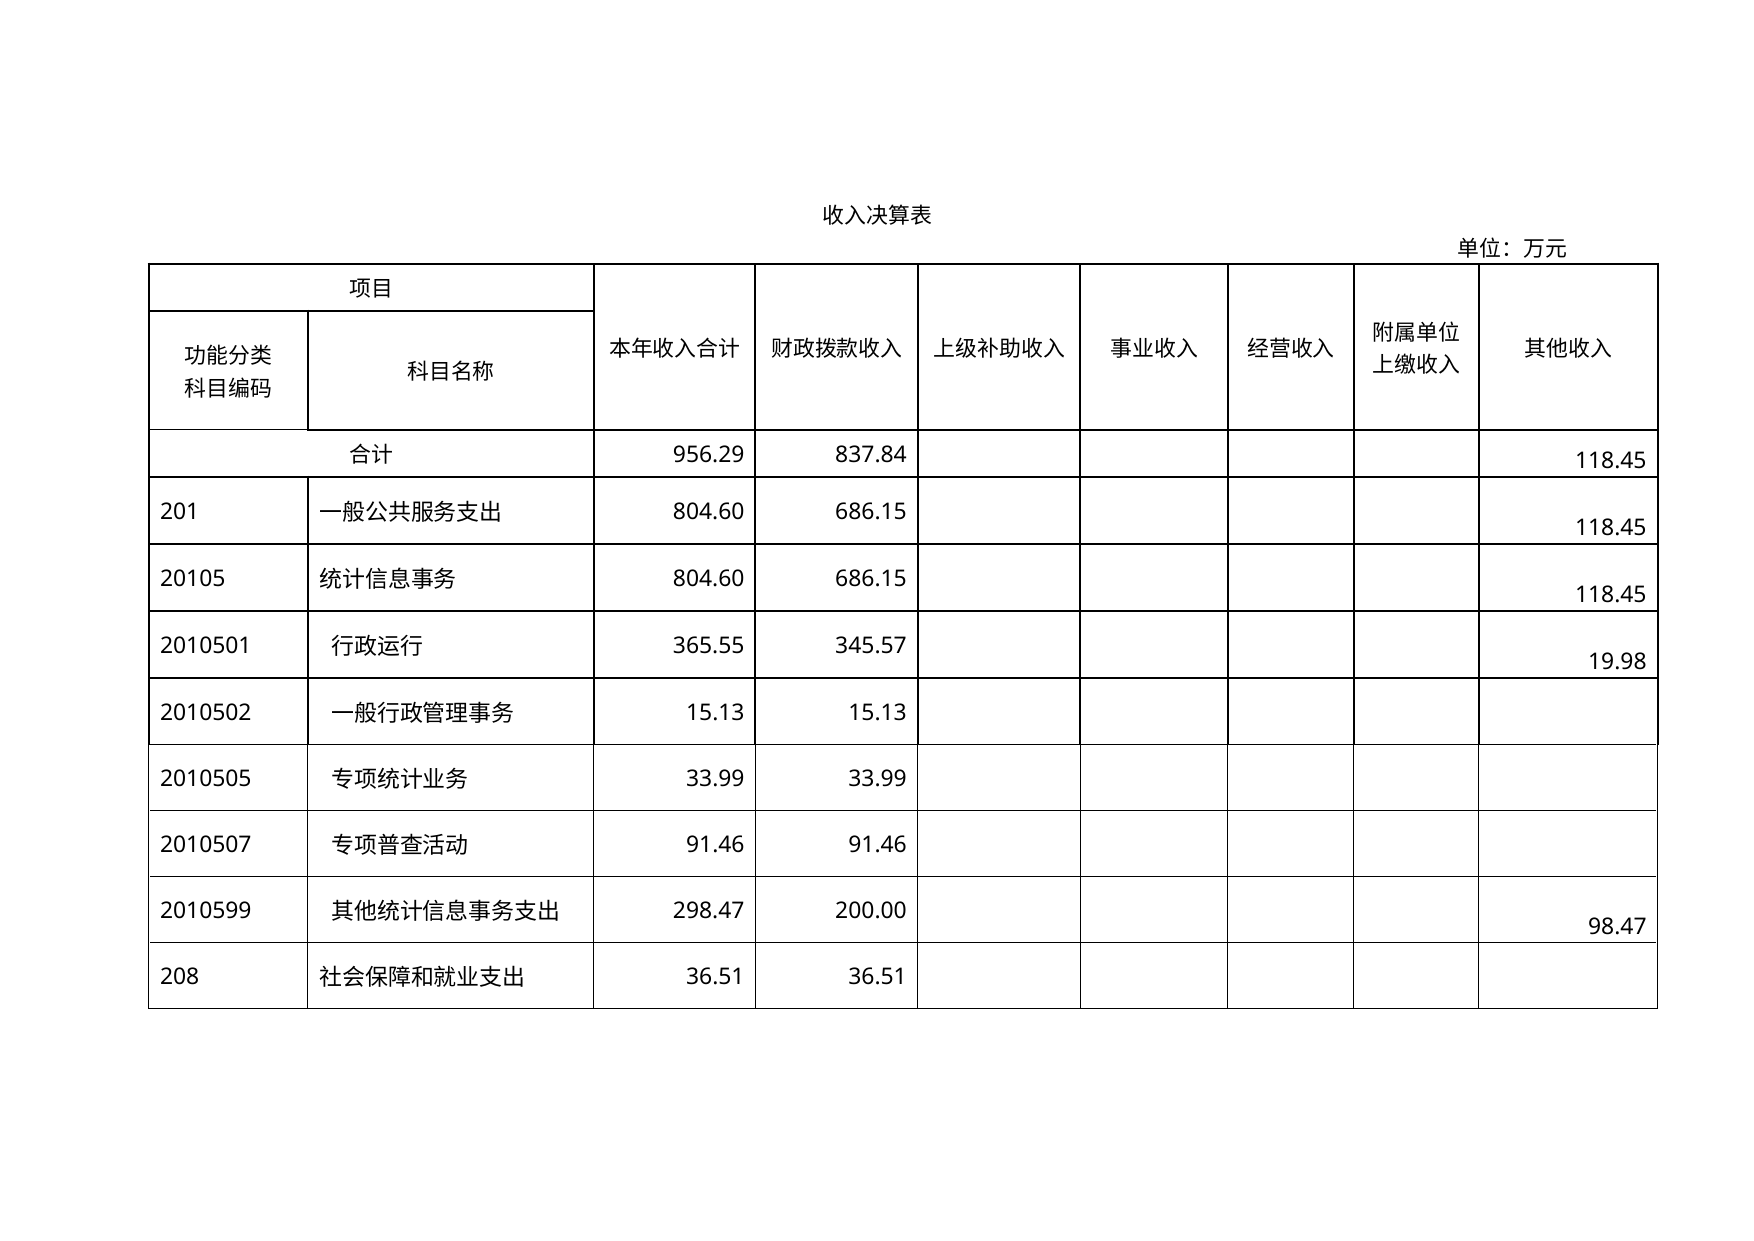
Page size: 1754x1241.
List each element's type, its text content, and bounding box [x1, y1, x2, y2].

table_cell [1081, 612, 1227, 677]
table_cell [1355, 431, 1478, 476]
table_cell [919, 478, 1079, 543]
table_cell 208 [149, 942, 307, 1008]
text 收入决算表 [150, 198, 1604, 230]
table_cell 专项普查活动 [308, 811, 593, 876]
table_cell 298.47 [594, 877, 755, 942]
table_cell 118.45 [1480, 478, 1657, 543]
table_header 经营收入 [1229, 265, 1353, 429]
table_cell [919, 679, 1079, 744]
table_cell 91.46 [756, 811, 917, 876]
table_cell 一般行政管理事务 [309, 679, 593, 744]
table_cell [1081, 431, 1227, 476]
table_cell 2010507 [149, 810, 307, 876]
table_cell 33.99 [594, 745, 755, 810]
table_cell [1354, 811, 1478, 876]
table_cell 功能分类 科目编码 [150, 312, 307, 429]
table_cell [1354, 877, 1478, 942]
table_cell [1081, 745, 1227, 810]
table_cell 行政运行 [309, 612, 593, 677]
table_cell 345.57 [756, 612, 917, 677]
table_cell 36.51 [594, 943, 755, 1008]
table_cell [1229, 431, 1353, 476]
table_cell [1229, 478, 1353, 543]
table_cell 837.84 [756, 431, 917, 476]
table_cell [1081, 679, 1227, 744]
table_cell [1480, 679, 1657, 744]
table_cell 19.98 [1480, 612, 1657, 677]
table_cell [1354, 745, 1478, 810]
table_cell [1228, 811, 1353, 876]
table_cell 2010505 [149, 745, 307, 810]
table_cell 804.60 [595, 478, 754, 543]
table_cell 2010502 [150, 679, 307, 744]
table_cell [1228, 943, 1353, 1008]
table_cell [1081, 943, 1227, 1008]
table_cell 956.29 [595, 431, 754, 476]
table_cell [1228, 745, 1353, 810]
table_cell 91.46 [594, 811, 755, 876]
table_cell [1081, 478, 1227, 543]
table_cell 804.60 [595, 545, 754, 610]
table_cell [1229, 545, 1353, 610]
table_cell 118.45 [1480, 545, 1657, 610]
table_cell 2010599 [149, 876, 307, 942]
table_header 事业收入 [1081, 265, 1227, 429]
table_cell [1081, 545, 1227, 610]
table_cell [1229, 612, 1353, 677]
table_cell 其他统计信息事务支出 [308, 877, 593, 942]
table_cell [1355, 478, 1478, 543]
table_cell 15.13 [595, 679, 754, 744]
table_cell [1355, 679, 1478, 744]
table_cell 合计 [150, 430, 593, 476]
table_cell 科目名称 [309, 312, 593, 429]
table_cell 686.15 [756, 478, 917, 543]
table_cell 一般公共服务支出 [309, 478, 593, 543]
table_cell [918, 811, 1080, 876]
table_cell [919, 545, 1079, 610]
table_header 本年收入合计 [595, 265, 754, 429]
table_cell [919, 431, 1079, 476]
table_cell [1355, 545, 1478, 610]
table_cell [1479, 942, 1657, 1008]
table_cell 20105 [150, 545, 307, 610]
table_cell [1081, 811, 1227, 876]
table_cell [919, 612, 1079, 677]
table_cell [1081, 877, 1227, 942]
table_header 附属单位上缴收入 [1355, 265, 1478, 429]
table_cell 365.55 [595, 612, 754, 677]
table_cell 专项统计业务 [308, 745, 593, 810]
table_cell 统计信息事务 [309, 545, 593, 610]
table_cell 33.99 [756, 745, 917, 810]
table_cell 社会保障和就业支出 [308, 943, 593, 1008]
table_cell [918, 745, 1080, 810]
table_cell [1354, 943, 1478, 1008]
table_header 上级补助收入 [919, 265, 1079, 429]
table_cell 2010501 [150, 612, 307, 677]
table_cell [1229, 679, 1353, 744]
text 单位：万元 [150, 230, 1566, 263]
table_header 财政拨款收入 [756, 265, 917, 429]
table_cell 201 [150, 478, 307, 543]
table_cell 15.13 [756, 679, 917, 744]
table_cell [918, 877, 1080, 942]
table_cell [1355, 612, 1478, 677]
table_cell 686.15 [756, 545, 917, 610]
table_cell [1479, 744, 1657, 810]
table_cell [1228, 877, 1353, 942]
table_cell 118.45 [1480, 431, 1657, 476]
table_cell [918, 943, 1080, 1008]
table_cell 98.47 [1479, 876, 1657, 942]
table_cell [1479, 810, 1657, 876]
table_cell 200.00 [756, 877, 917, 942]
table_header 其他收入 [1480, 265, 1657, 429]
table_cell 36.51 [756, 943, 917, 1008]
table_header 项目 [150, 265, 593, 309]
